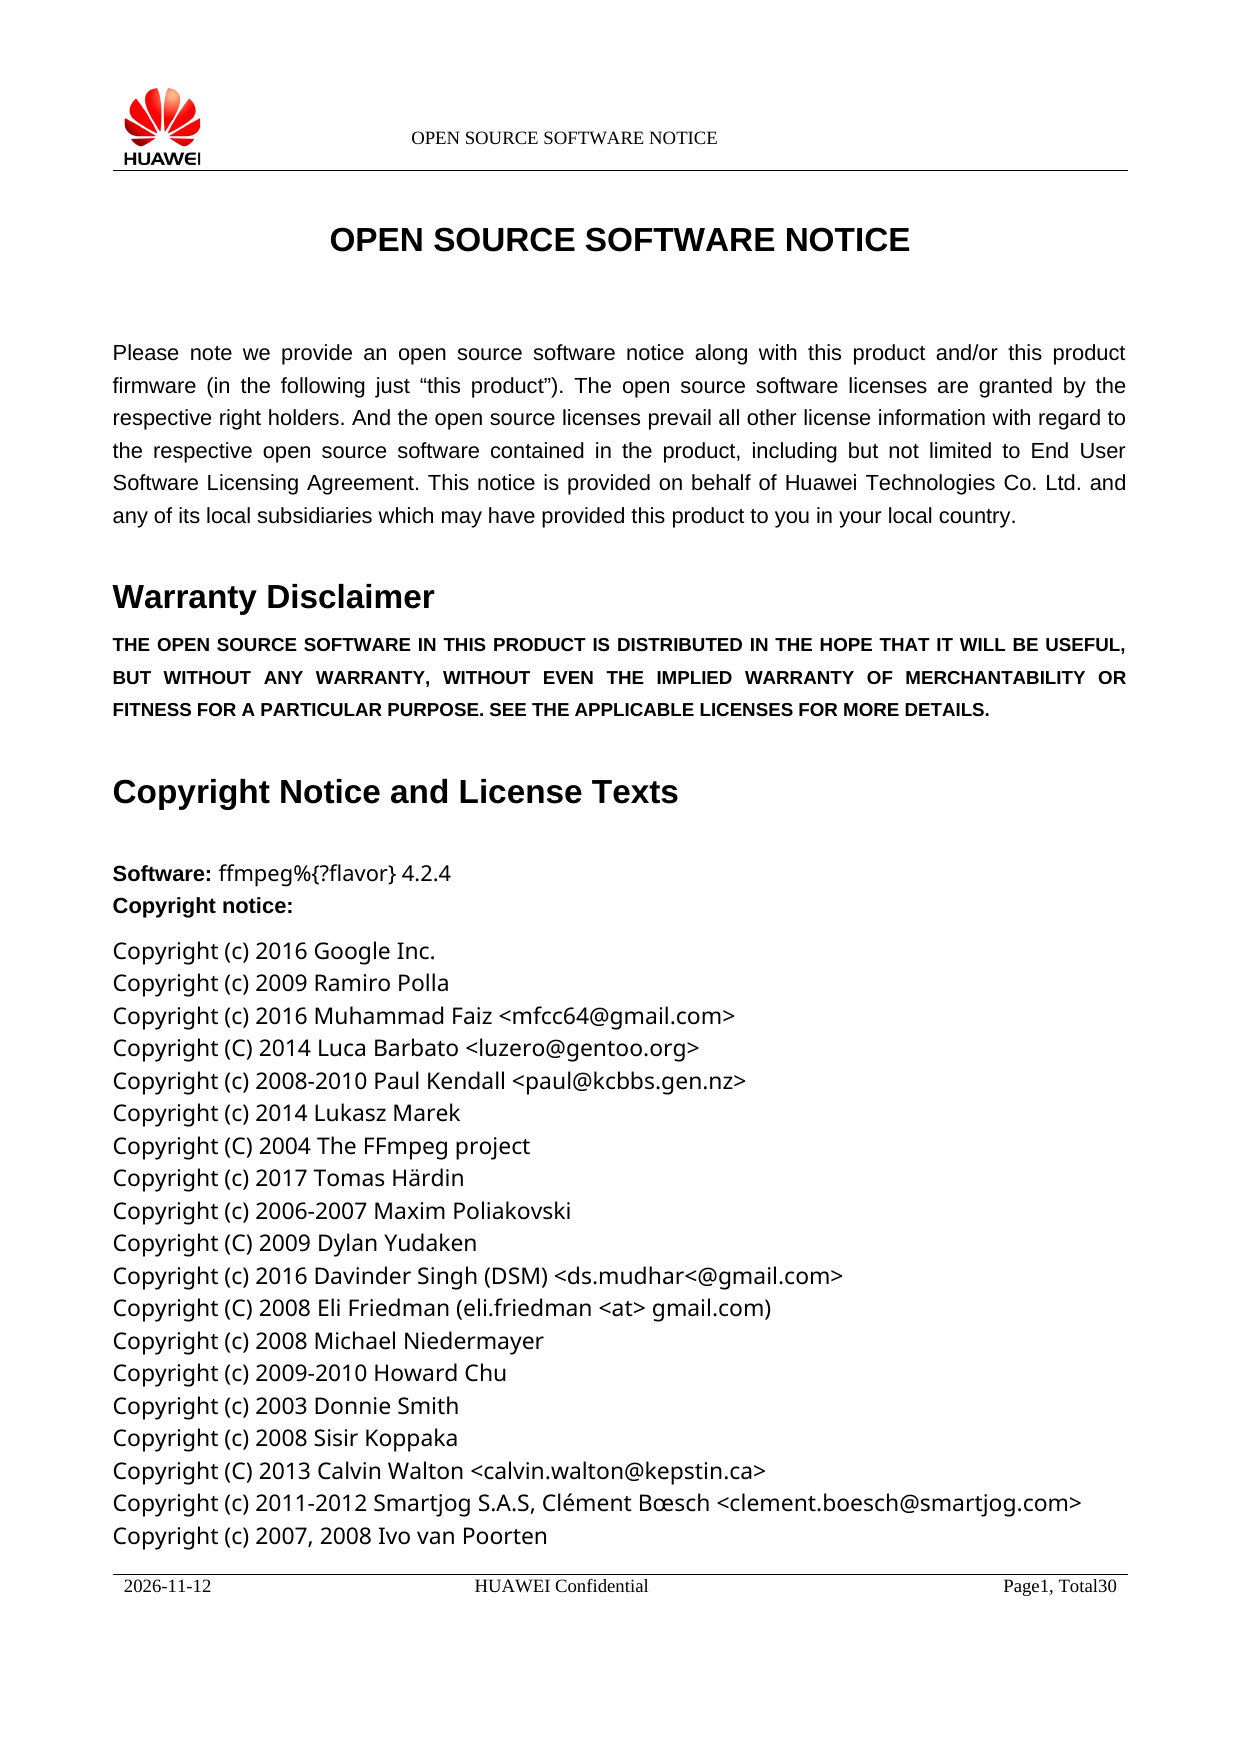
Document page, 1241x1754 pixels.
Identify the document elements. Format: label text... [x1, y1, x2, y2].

text Copyright notice: [112, 889, 1128, 921]
text Warranty Disclaimer [112, 564, 1128, 629]
text The open source software in this product is distributed in the hope that it will be useful, but WITHOUT ANY WARRANTY, without even the implied warranty of MERCHANTABILITY or FITNESS FOR A PARTICULAR PURPOSE. See the applicable licenses for more details. [112, 629, 1128, 726]
text Copyright Notice and License Texts [112, 759, 1128, 824]
text OPEN SOURCE SOFTWARE NOTICE [112, 206, 1128, 271]
text Please note we provide an open source software notice along with this product and/or this product firmware (in the following just “this product”). The open source software licenses are granted by the respective right holders. And the open source licenses prevail all other license information with regard to the respective open source software contained in the product, including but not limited to End User Software Licensing Agreement. This notice is provided on behalf of Huawei Technologies Co. Ltd. and any of its local subsidiaries which may have provided this product to you in your local country. [112, 336, 1128, 531]
picture [124, 88, 201, 165]
title Software: ffmpeg%{?flavor} 4.2.4 [112, 856, 1128, 889]
